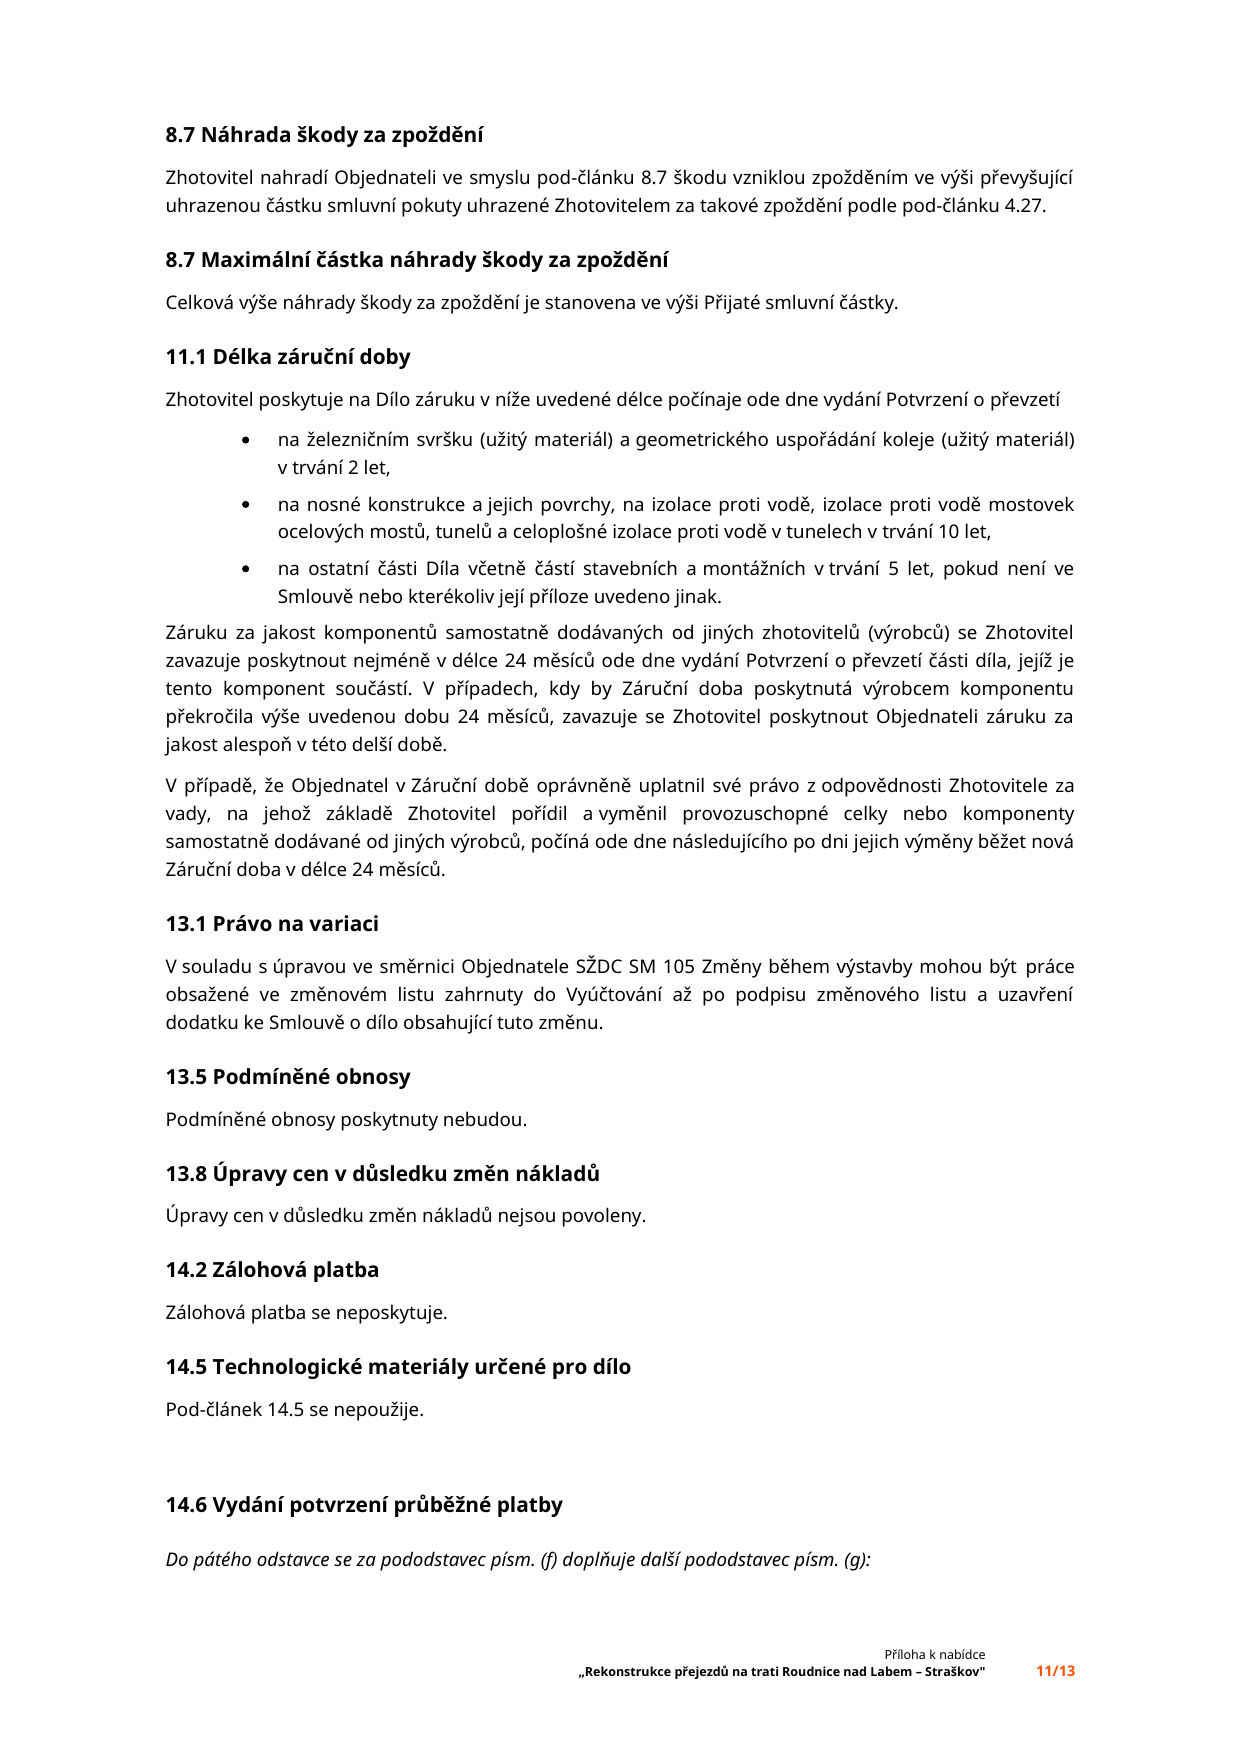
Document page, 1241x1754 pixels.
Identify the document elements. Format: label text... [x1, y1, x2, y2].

text 8.7 Maximální částka náhrady škody za zpoždění [165, 245, 1075, 274]
text 14.6 Vydání potvrzení průběžné platby [165, 1490, 1075, 1518]
text 13.8 Úpravy cen v důsledku změn nákladů [165, 1159, 1075, 1187]
text na ostatní části Díla včetně částí stavebních a montážních v trvání 5 let, pokud není ve Smlouvě nebo kterékoliv její příloze uvedeno jinak. [242, 555, 1075, 609]
text Úpravy cen v důsledku změn nákladů nejsou povoleny. [165, 1203, 1075, 1228]
text Zhotovitel poskytuje na Dílo záruku v níže uvedené délce počínaje ode dne vydání Potvrzení o převzetí [165, 386, 1075, 411]
text Zálohová platba se neposkytuje. [165, 1299, 1075, 1325]
text Pod-článek 14.5 se nepoužije. [165, 1396, 1075, 1422]
text V souladu s úpravou ve směrnici Objednatele SŽDC SM 105 Změny během výstavby mohou být práce obsažené ve změnovém listu zahrnuty do Vyúčtování až po podpisu změnového listu a uzavření dodatku ke Smlouvě o dílo obsahující tuto změnu. [165, 953, 1075, 1034]
text Do pátého odstavce se za pododstavec písm. (f) doplňuje další pododstavec písm. (g): [165, 1546, 1075, 1571]
text 14.2 Zálohová platba [165, 1256, 1075, 1284]
text 11.1 Délka záruční doby [165, 342, 1075, 371]
text Podmíněné obnosy poskytnuty nebudou. [165, 1106, 1075, 1131]
text 14.5 Technologické materiály určené pro dílo [165, 1352, 1075, 1381]
text Zhotovitel nahradí Objednateli ve smyslu pod-článku 8.7 škodu vzniklou zpožděním ve výši převyšující uhrazenou částku smluvní pokuty uhrazené Zhotovitelem za takové zpoždění podle pod-článku 4.27. [165, 164, 1075, 218]
text Záruku za jakost komponentů samostatně dodávaných od jiných zhotovitelů (výrobců) se Zhotovitel zavazuje poskytnout nejméně v délce 24 měsíců ode dne vydání Potvrzení o převzetí části díla, jejíž je tento komponent součástí. V případech, kdy by Záruční doba poskytnutá výrobcem komponentu překročila výše uvedenou dobu 24 měsíců, zavazuje se Zhotovitel poskytnout Objednateli záruku za jakost alespoň v této delší době. [165, 619, 1075, 757]
text Celková výše náhrady škody za zpoždění je stanovena ve výši Přijaté smluvní částky. [165, 289, 1075, 315]
text 8.7 Náhrada škody za zpoždění [165, 121, 1075, 149]
text na železničním svršku (užitý materiál) a geometrického uspořádání koleje (užitý materiál) v trvání 2 let, [242, 426, 1075, 480]
text na nosné konstrukce a jejich povrchy, na izolace proti vodě, izolace proti vodě mostovek ocelových mostů, tunelů a celoplošné izolace proti vodě v tunelech v trvání 10 let, [242, 491, 1075, 544]
text 13.5 Podmíněné obnosy [165, 1062, 1075, 1091]
text 13.1 Právo na variaci [165, 909, 1075, 938]
text V případě, že Objednatel v Záruční době oprávněně uplatnil své právo z odpovědnosti Zhotovitele za vady, na jehož základě Zhotovitel pořídil a vyměnil provozuschopné celky nebo komponenty samostatně dodávané od jiných výrobců, počíná ode dne následujícího po dni jejich výměny běžet nová Záruční doba v délce 24 měsíců. [165, 772, 1075, 882]
